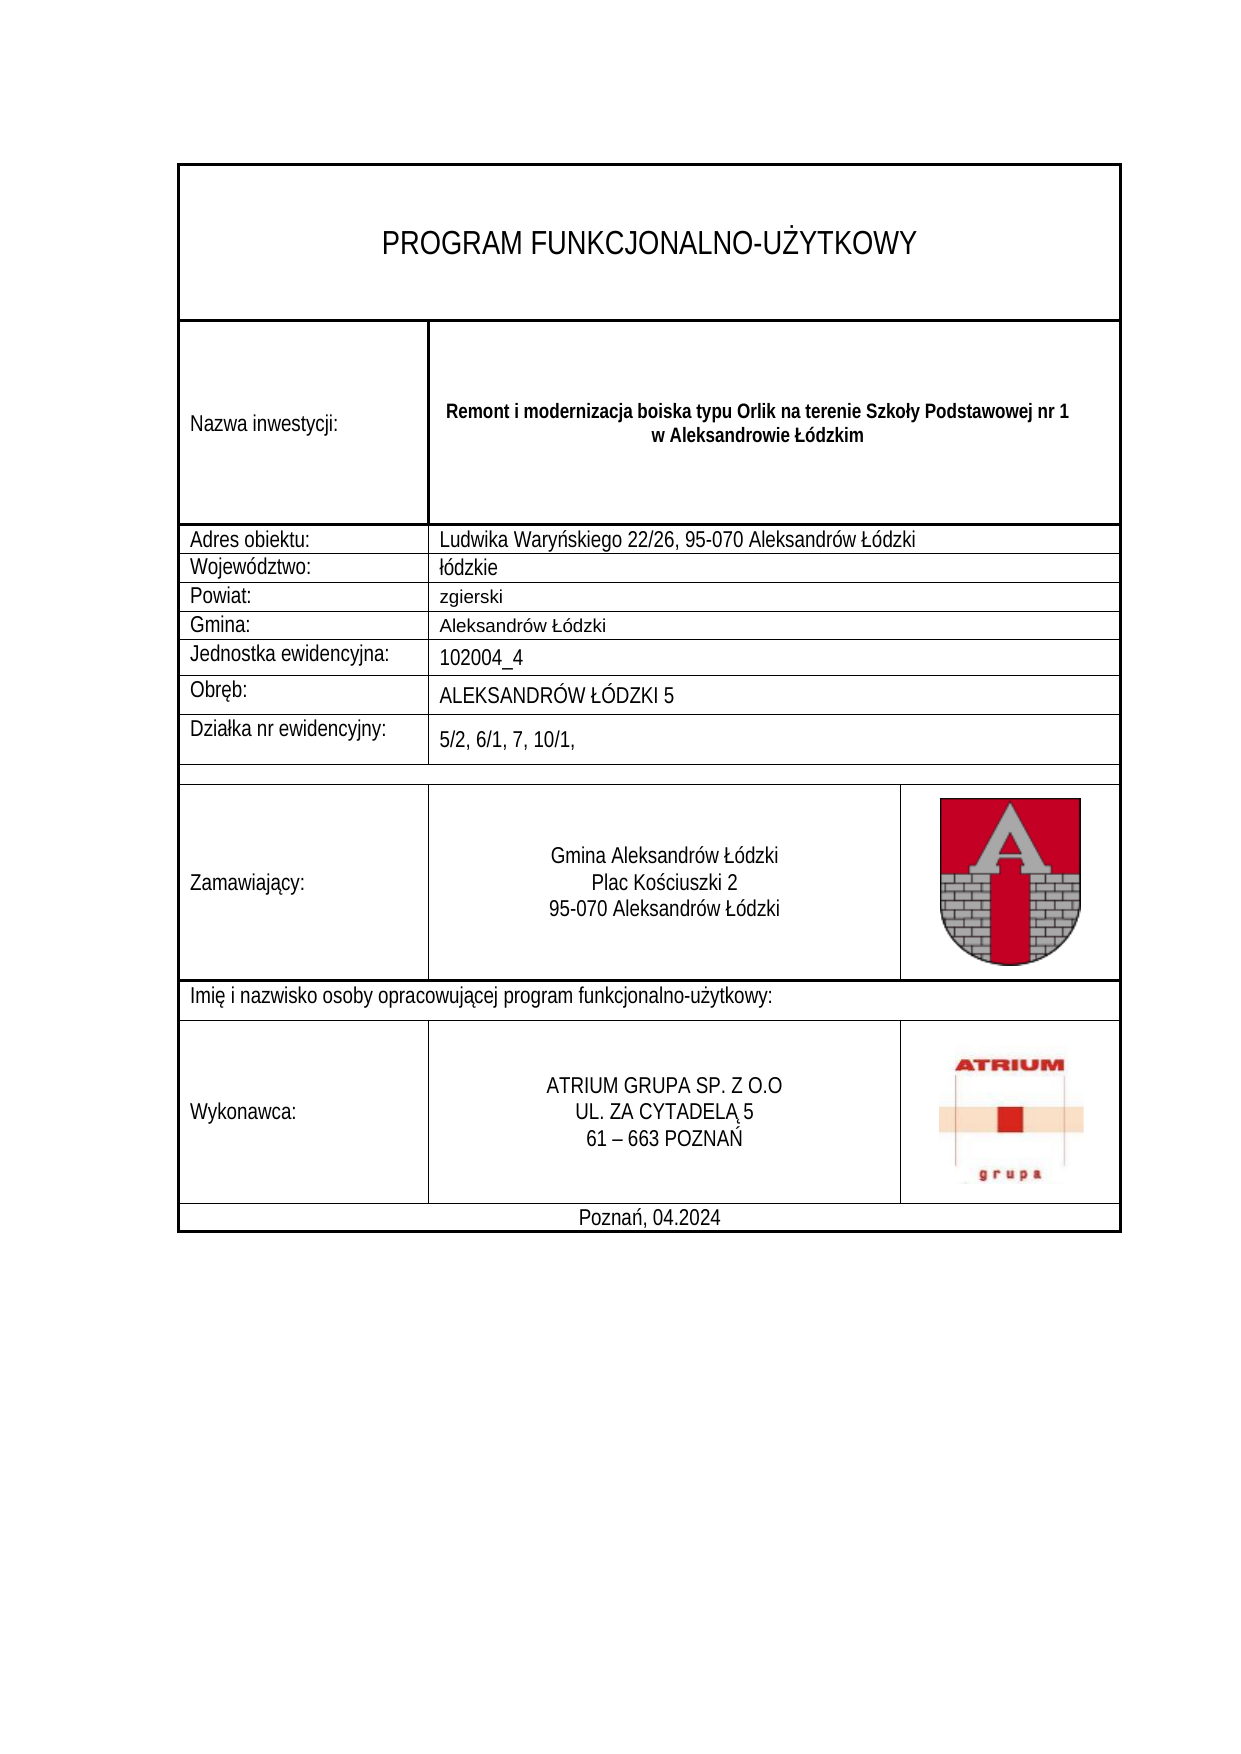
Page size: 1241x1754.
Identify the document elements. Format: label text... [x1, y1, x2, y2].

table_cell Obręb: [180, 676, 428, 714]
table_cell Aleksandrów Łódzki [429, 612, 1119, 639]
table_cell Gmina: [180, 612, 428, 639]
table_header PROGRAM FUNKCJONALNO-UŻYTKOWY [180, 166, 1119, 319]
table_cell Remont i modernizacja boiska typu Orlik na terenie Szkoły Podstawowej nr 1 w Aleksandrowie Łódzkim [430, 322, 1119, 523]
picture [940, 798, 1081, 966]
table_cell Województwo: [180, 554, 428, 582]
table_cell Jednostka ewidencyjna: [180, 640, 428, 675]
table_cell Adres obiektu: [180, 526, 428, 553]
table_cell Wykonawca: [180, 1021, 428, 1202]
table_cell 5/2, 6/1, 7, 10/1, [429, 715, 1119, 764]
table_cell Ludwika Waryńskiego 22/26, 95-070 Aleksandrów Łódzki [429, 526, 1119, 553]
picture [939, 1045, 1084, 1184]
table_cell łódzkie [429, 554, 1119, 582]
table_cell Nazwa inwestycji: [180, 322, 427, 523]
table_cell zgierski [429, 583, 1119, 611]
table_cell [180, 765, 1119, 784]
table_cell Imię i nazwisko osoby opracowującej program funkcjonalno-użytkowy: [180, 982, 1119, 1019]
table_cell Gmina Aleksandrów Łódzki Plac Kościuszki 2 95-070 Aleksandrów Łódzki [429, 785, 900, 979]
table_cell ATRIUM GRUPA SP. Z O.O UL. ZA CYTADELĄ 5 61 – 663 POZNAŃ [429, 1021, 900, 1202]
table_cell ALEKSANDRÓW ŁÓDZKI 5 [429, 676, 1119, 714]
table_cell Zamawiający: [180, 785, 428, 979]
table_cell Poznań, 04.2024 [180, 1204, 1119, 1230]
table_cell Powiat: [180, 583, 428, 611]
table_cell [901, 785, 1119, 979]
table_cell Działka nr ewidencyjny: [180, 715, 428, 764]
table_cell 102004_4 [429, 640, 1119, 675]
table_cell [901, 1021, 1119, 1202]
